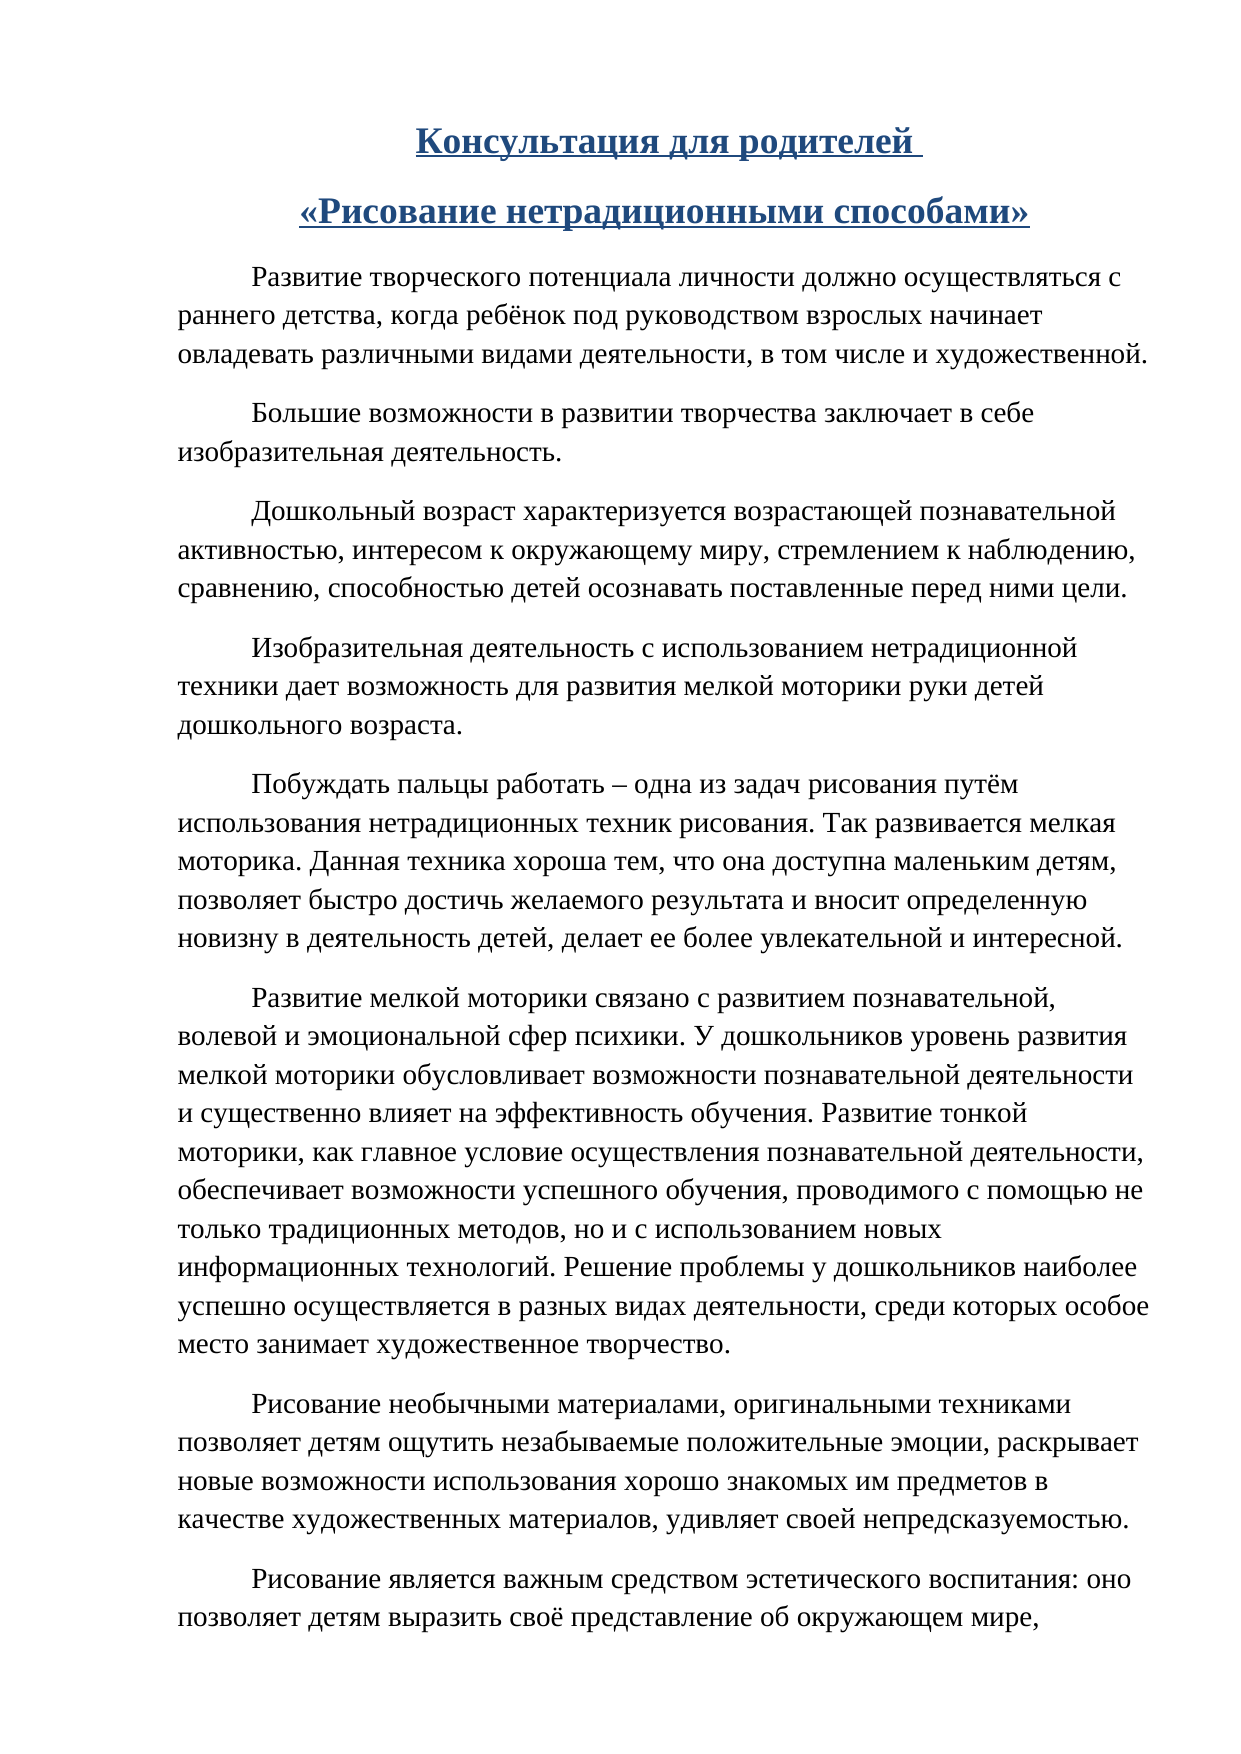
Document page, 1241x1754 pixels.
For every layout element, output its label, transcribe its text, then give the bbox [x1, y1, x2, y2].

text «Рисование нетрадиционными способами» [177, 188, 1152, 232]
text Большие возможности в развитии творчества заключает в себе изобразительная деятельность. [177, 395, 1152, 467]
text Консультация для родителей [177, 118, 1152, 161]
text Побуждать пальцы работать – одна из задач рисования путём использования нетрадиционных техник рисования. Так развивается мелкая моторика. Данная техника хороша тем, что она доступна маленьким детям, позволяет быстро достичь желаемого результата и вносит определенную новизну в деятельность детей, делает ее более увлекательной и интересной. [177, 766, 1152, 954]
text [177, 1561, 1152, 1633]
text Дошкольный возраст характеризуется возрастающей познавательной активностью, интересом к окружающему миру, стремлением к наблюдению, сравнению, способностью детей осознавать поставленные перед ними цели. [177, 493, 1152, 604]
text Развитие мелкой моторики связано с развитием познавательной, волевой и эмоциональной сфер психики. У дошкольников уровень развития мелкой моторики обусловливает возможности познавательной деятельности и существенно влияет на эффективность обучения. Развитие тонкой моторики, как главное условие осуществления познавательной деятельности, обеспечивает возможности успешного обучения, проводимого с помощью не только традиционных методов, но и с использованием новых информационных технологий. Решение проблемы у дошкольников наиболее успешно осуществляется в разных видах деятельности, среди которых особое место занимает художественное творчество. [177, 980, 1152, 1360]
text Изобразительная деятельность с использованием нетрадиционной техники дает возможность для развития мелкой моторики руки детей дошкольного возраста. [177, 630, 1152, 740]
text Рисование необычными материалами, оригинальными техниками позволяет детям ощутить незабываемые положительные эмоции, раскрывает новые возможности использования хорошо знакомых им предметов в качестве художественных материалов, удивляет своей непредсказуемостью. [177, 1386, 1152, 1535]
text Развитие творческого потенциала личности должно осуществляться с раннего детства, когда ребёнок под руководством взрослых начинает овладевать различными видами деятельности, в том числе и художественной. [177, 259, 1152, 369]
